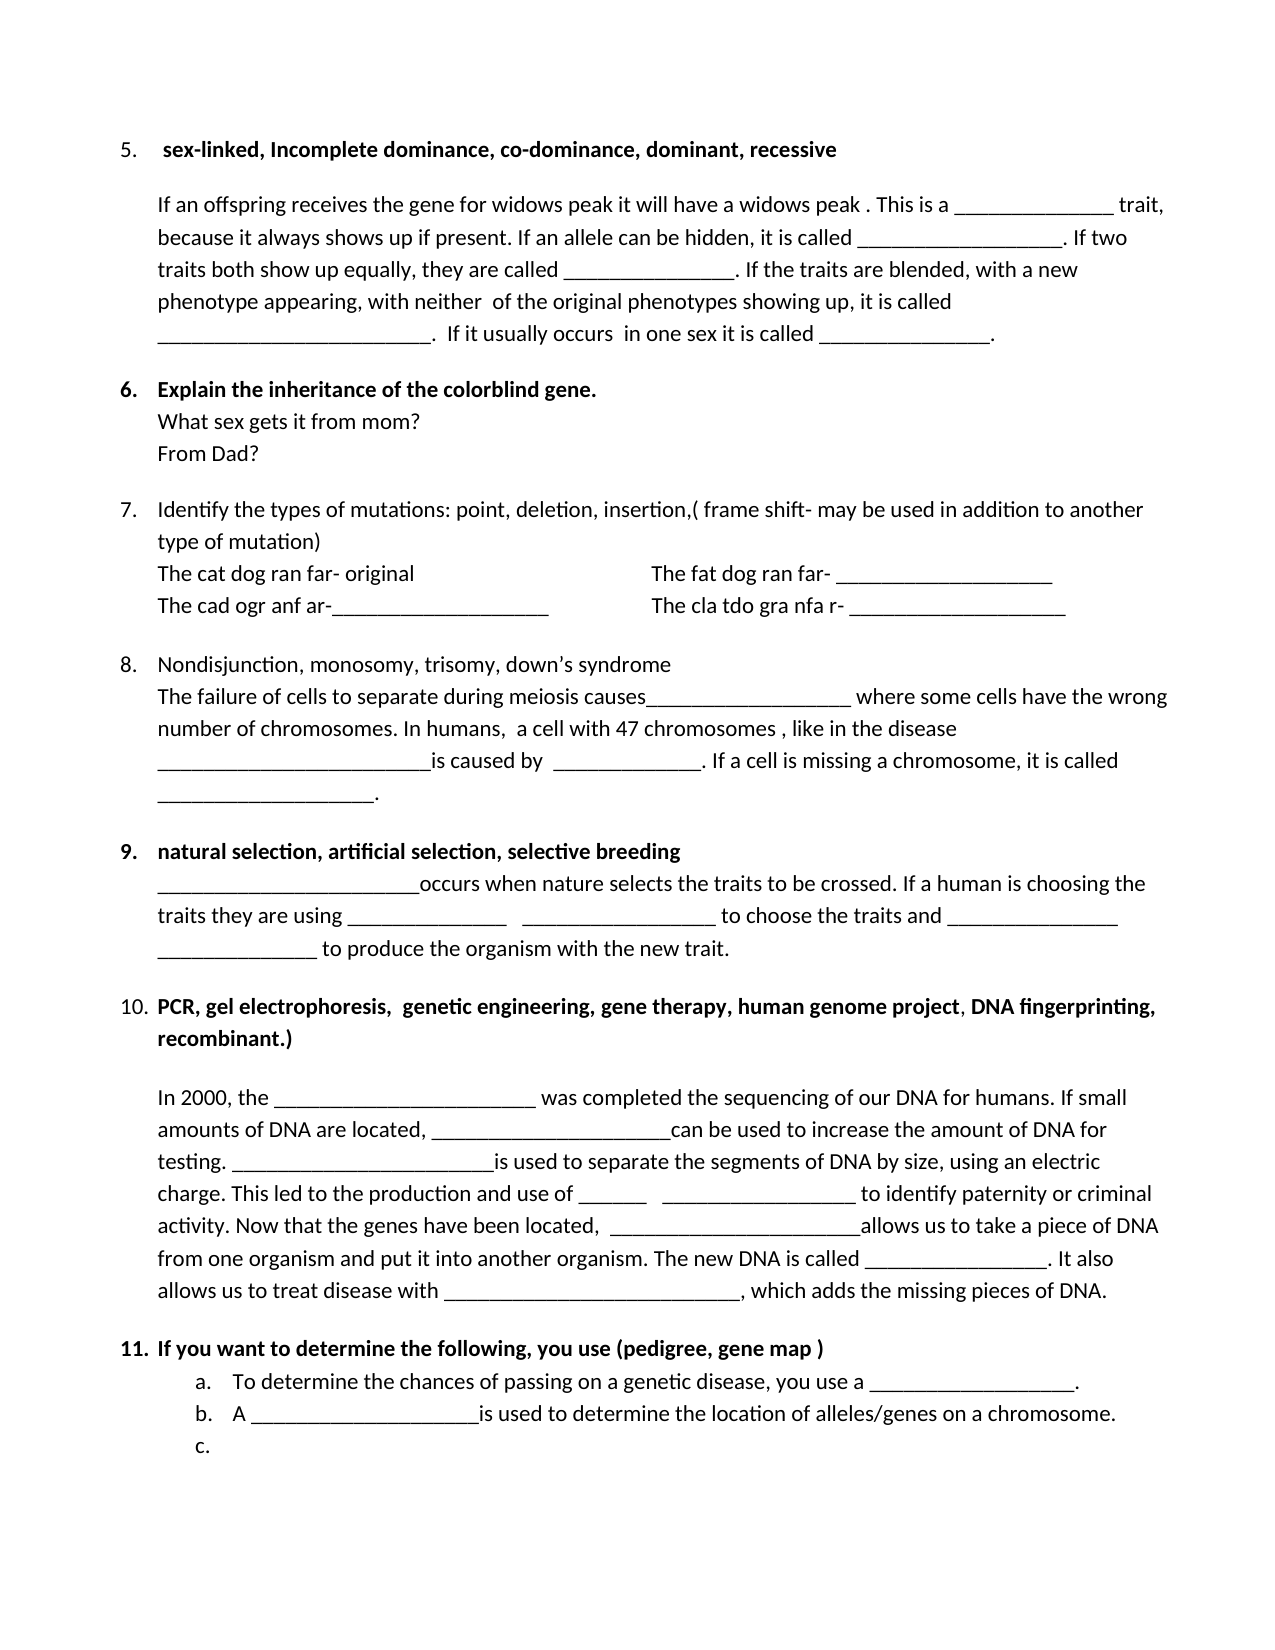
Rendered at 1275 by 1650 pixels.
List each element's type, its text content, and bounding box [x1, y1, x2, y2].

list sex-linked, Incomplete dominance, co-dominance, dominant, recessive [120, 135, 1170, 163]
list If an offspring receives the gene for widows peak it will have a widows peak . This is a ______________ trait, because it always shows up if present. If an allele can be hidden, it is called __________________. If two traits both show up equally, they are called _______________. If the traits are blended, with a new phenotype appearing, with neither of the original phenotypes showing up, it is called ________________________. If it usually occurs in one sex it is called _______________. [157, 191, 1170, 347]
list From Dad? [157, 439, 1170, 467]
list The cad ogr anf ar-___________________ The cla tdo gra nfa r- ___________________ [157, 591, 1170, 619]
list Identify the types of mutations: point, deletion, insertion,( frame shift- may be used in addition to another type of mutation) [120, 495, 1170, 555]
list If you want to determine the following, you use (pedigree, gene map ) [120, 1334, 1170, 1363]
list _______________________occurs when nature selects the traits to be crossed. If a human is choosing the traits they are using ______________ _________________ to choose the traits and _______________ ______________ to produce the organism with the new trait. [157, 869, 1170, 962]
list The cat dog ran far- original The fat dog ran far- ___________________ [157, 559, 1170, 587]
list In 2000, the _______________________ was completed the sequencing of our DNA for humans. If small amounts of DNA are located, _____________________can be used to increase the amount of DNA for testing. _______________________is used to separate the segments of DNA by size, using an electric charge. This led to the production and use of ______ _________________ to identify paternity or criminal activity. Now that the genes have been located, ______________________allows us to take a piece of DNA from one organism and put it into another organism. The new DNA is called ________________. It also allows us to treat disease with __________________________, which adds the missing pieces of DNA. [157, 1083, 1170, 1304]
list To determine the chances of passing on a genetic disease, you use a __________________. [195, 1367, 1170, 1395]
list PCR, gel electrophoresis, genetic engineering, gene therapy, human genome project, DNA fingerprinting, recombinant.) [120, 992, 1170, 1052]
list natural selection, artificial selection, selective breeding [120, 837, 1170, 865]
list A ____________________is used to determine the location of alleles/genes on a chromosome. [195, 1399, 1170, 1427]
list Nondisjunction, monosomy, trisomy, down’s syndrome [120, 650, 1170, 678]
list The failure of cells to separate during meiosis causes__________________ where some cells have the wrong number of chromosomes. In humans, a cell with 47 chromosomes , like in the disease ________________________is caused by _____________. If a cell is missing a chromosome, it is called ___________________. [157, 682, 1170, 807]
list Explain the inheritance of the colorblind gene. [120, 375, 1170, 403]
list What sex gets it from mom? [157, 407, 1170, 435]
